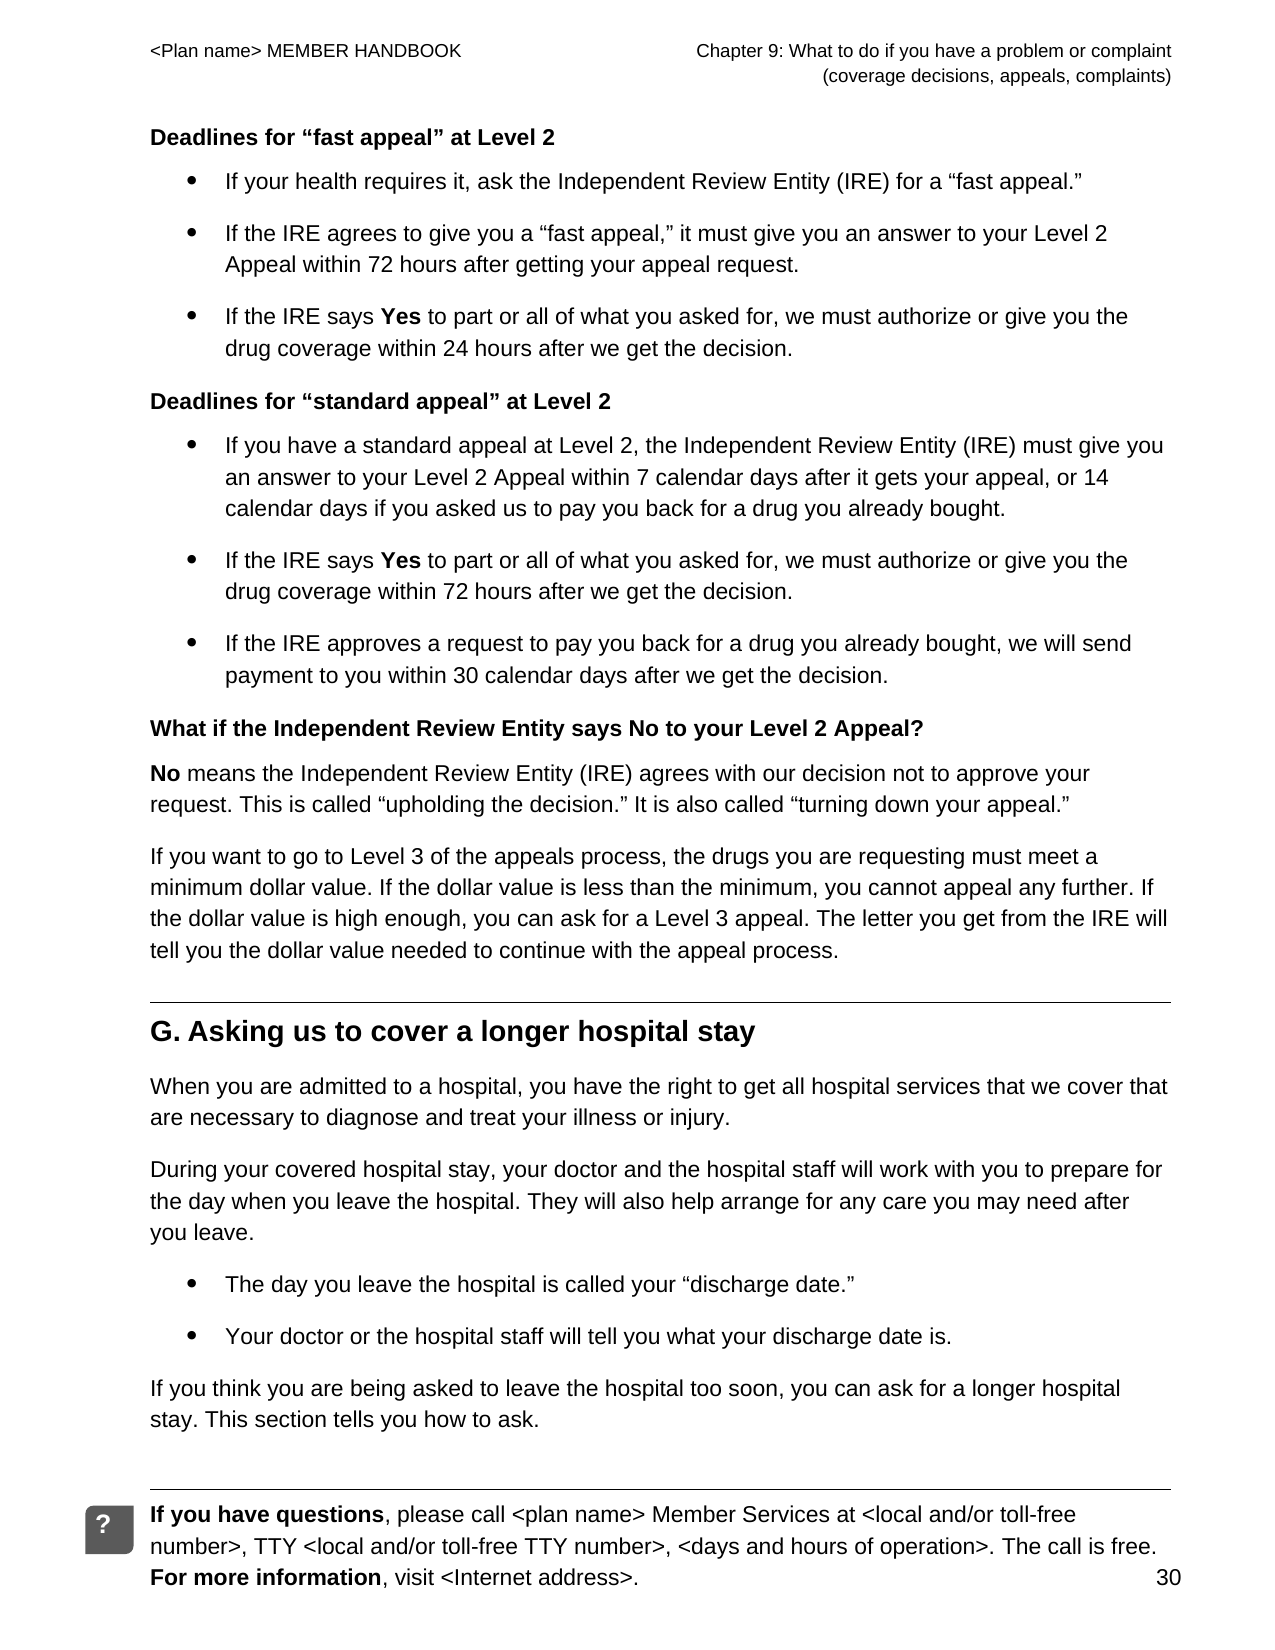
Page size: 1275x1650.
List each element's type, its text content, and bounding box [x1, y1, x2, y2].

subtitle What if the Independent Review Entity says No to your Level 2 Appeal? [150, 710, 1096, 743]
list If the IRE says Yes to part or all of what you asked for, we must authorize or give you the drug coverage within 72 hours after we get the decision. [187, 543, 1171, 606]
list If the IRE approves a request to pay you back for a drug you already bought, we will send payment to you within 30 calendar days after we get the decision. [187, 627, 1171, 689]
subtitle Deadlines for “fast appeal” at Level 2 [150, 118, 1096, 152]
subtitle Deadlines for “standard appeal” at Level 2 [150, 383, 1096, 416]
text If you think you are being asked to leave the hospital too soon, you can ask for a longer hospital stay. This section tells you how to ask. [150, 1372, 1171, 1434]
text During your covered hospital stay, your doctor and the hospital staff will work with you to prepare for the day when you leave the hospital. They will also help arrange for any care you may need after you leave. [150, 1153, 1171, 1247]
text No means the Independent Review Entity (IRE) agrees with our decision not to approve your request. This is called “upholding the decision.” It is also called “turning down your appeal.” [150, 756, 1171, 818]
text If you want to go to Level 3 of the appeals process, the drugs you are requesting must meet a minimum dollar value. If the dollar value is less than the minimum, you cannot appeal any further. If the dollar value is high enough, you can ask for a Level 3 appeal. The letter you get from the IRE will tell you the dollar value needed to continue with the appeal process. [150, 839, 1171, 964]
list If the IRE says Yes to part or all of what you asked for, we must authorize or give you the drug coverage within 24 hours after we get the decision. [187, 300, 1171, 362]
subtitle Asking us to cover a longer hospital stay [150, 1003, 1171, 1049]
list If your health requires it, ask the Independent Review Entity (IRE) for a “fast appeal.” [187, 164, 1171, 196]
list If the IRE agrees to give you a “fast appeal,” it must give you an answer to your Level 2 Appeal within 72 hours after getting your appeal request. [187, 216, 1171, 279]
text When you are admitted to a hospital, you have the right to get all hospital services that we cover that are necessary to diagnose and treat your illness or injury. [150, 1069, 1171, 1132]
list Your doctor or the hospital staff will tell you what your discharge date is. [187, 1319, 1171, 1351]
list The day you leave the hospital is called your “discharge date.” [187, 1267, 1171, 1299]
list If you have a standard appeal at Level 2, the Independent Review Entity (IRE) must give you an answer to your Level 2 Appeal within 7 calendar days after it gets your appeal, or 14 calendar days if you asked us to pay you back for a drug you already bought. [187, 429, 1171, 523]
